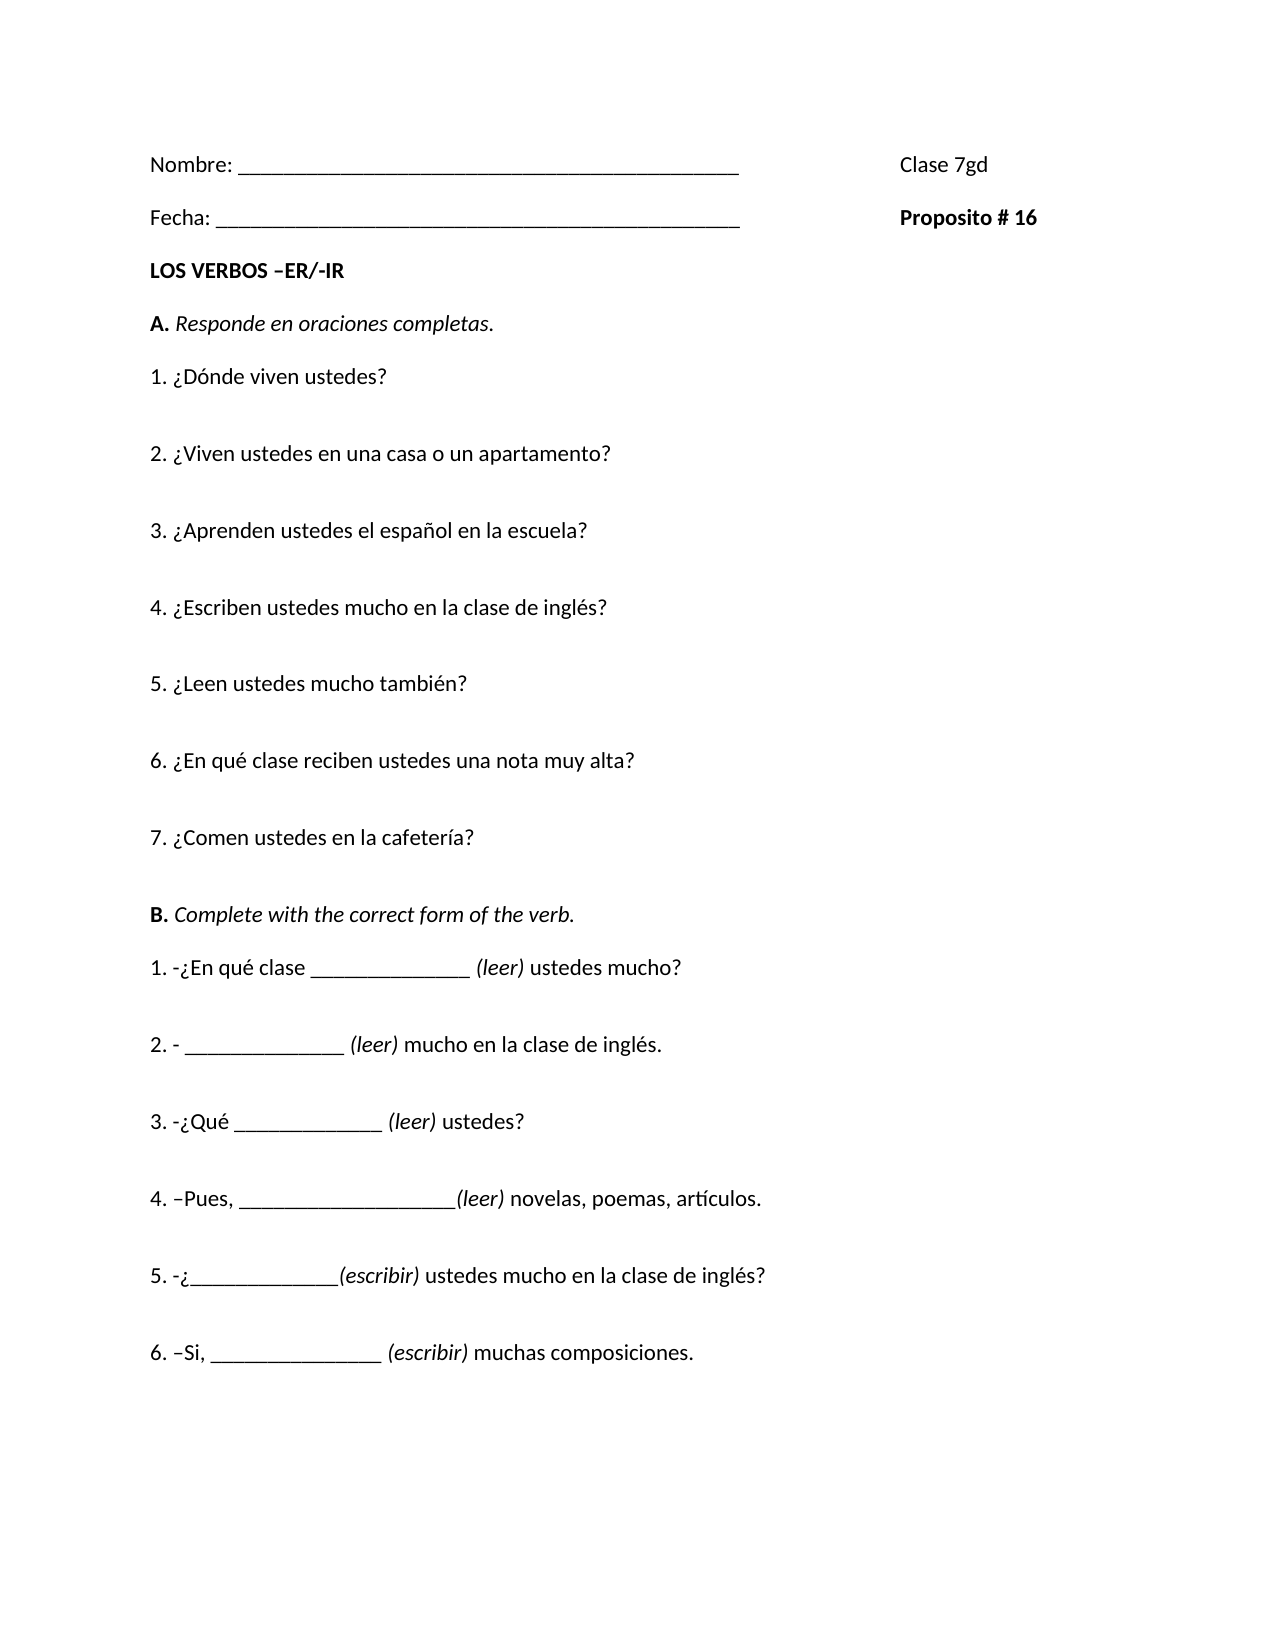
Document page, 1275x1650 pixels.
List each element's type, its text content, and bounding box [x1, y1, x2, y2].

text 5. ¿Leen ustedes mucho también? [150, 669, 1125, 698]
text 4. ¿Escriben ustedes mucho en la clase de inglés? [150, 593, 1125, 621]
text 4. –Pues, ___________________(leer) novelas, poemas, artículos. [150, 1184, 1125, 1212]
text 1. -¿En qué clase ______________ (leer) ustedes mucho? [150, 953, 1125, 981]
text A. Responde en oraciones completas. [150, 309, 1125, 337]
text B. Complete with the correct form of the verb. [150, 900, 1125, 928]
text 7. ¿Comen ustedes en la cafetería? [150, 823, 1125, 851]
text 6. –Si, _______________ (escribir) muchas composiciones. [150, 1338, 1125, 1366]
text 5. -¿_____________(escribir) ustedes mucho en la clase de inglés? [150, 1261, 1125, 1289]
text 1. ¿Dónde viven ustedes? [150, 362, 1125, 390]
text 2. - ______________ (leer) mucho en la clase de inglés. [150, 1030, 1125, 1058]
text 3. -¿Qué _____________ (leer) ustedes? [150, 1107, 1125, 1135]
text 3. ¿Aprenden ustedes el español en la escuela? [150, 516, 1125, 544]
text LOS VERBOS –ER/-IR [150, 256, 1125, 284]
text Nombre: ____________________________________________ Clase 7gd [150, 150, 1125, 178]
text 2. ¿Viven ustedes en una casa o un apartamento? [150, 439, 1125, 467]
text Fecha: ______________________________________________ Proposito # 16 [150, 203, 1125, 231]
text 6. ¿En qué clase reciben ustedes una nota muy alta? [150, 746, 1125, 774]
